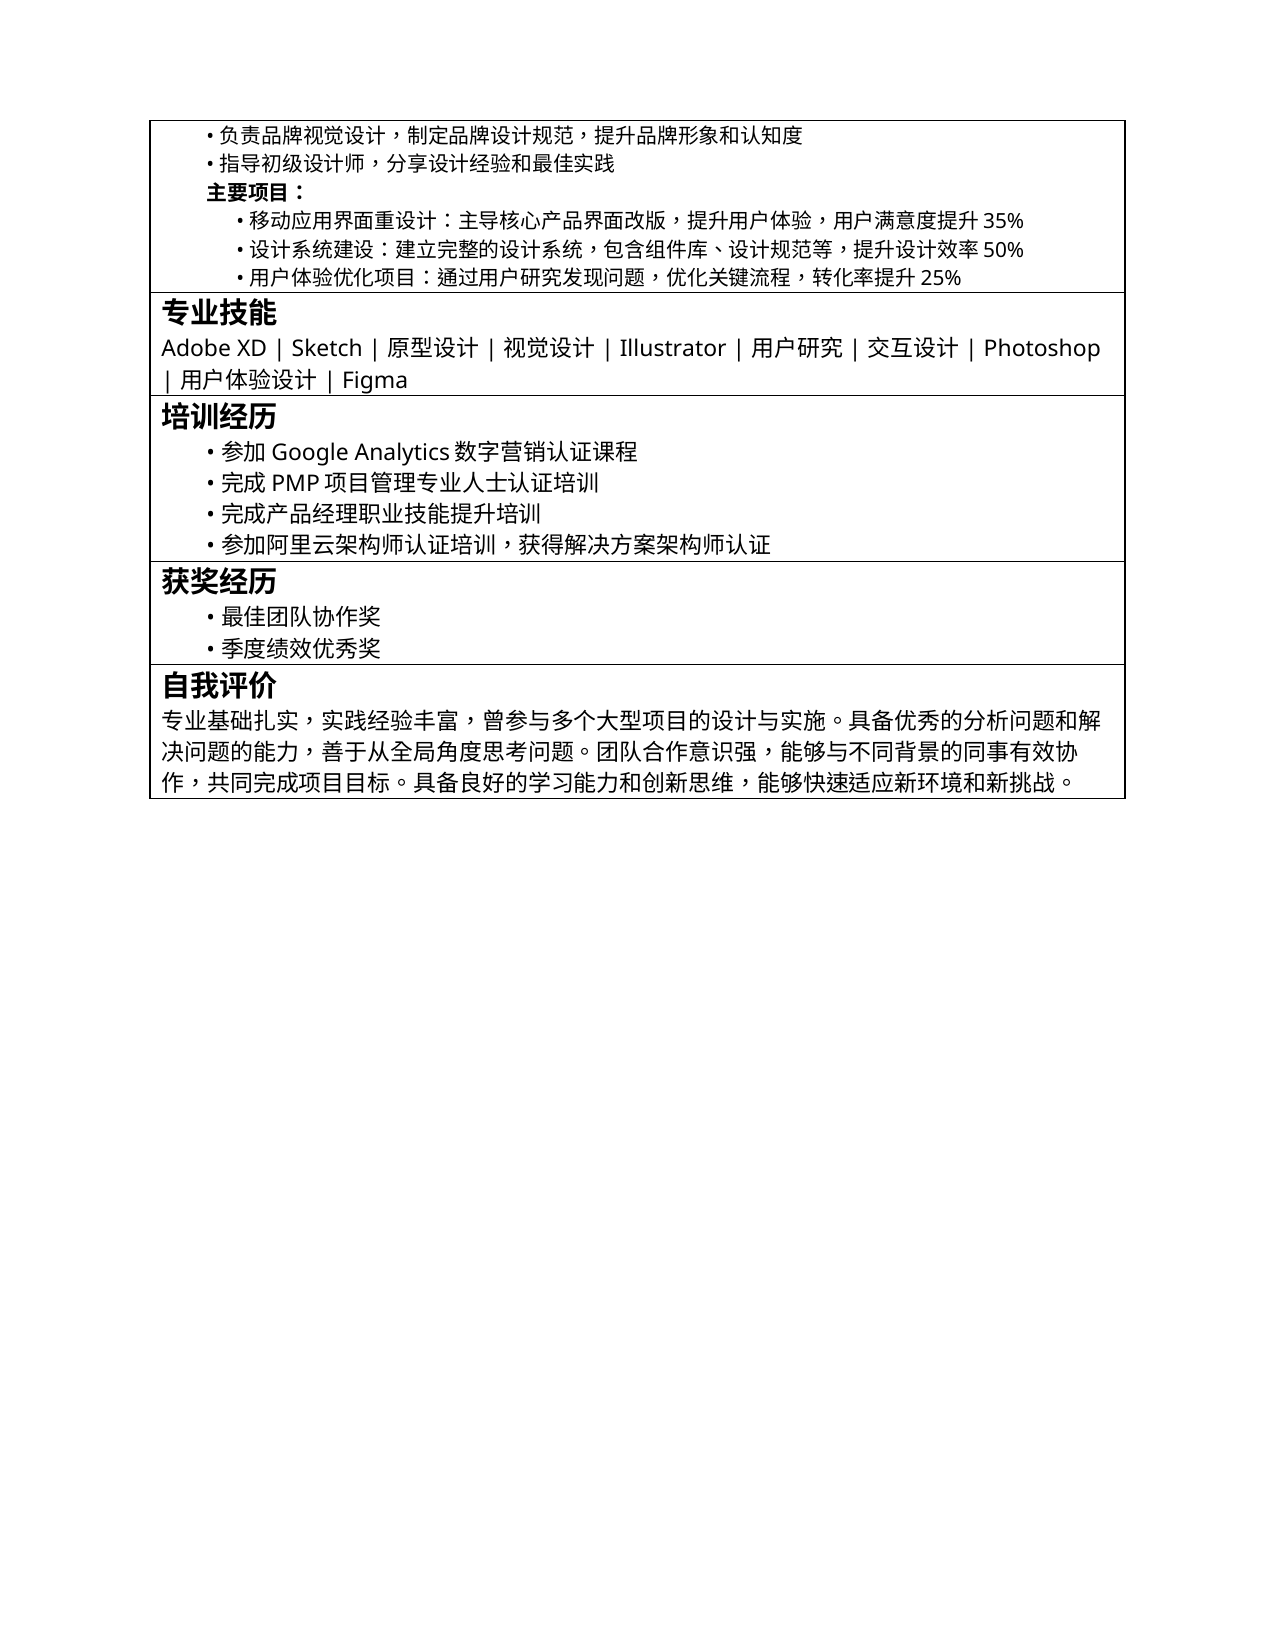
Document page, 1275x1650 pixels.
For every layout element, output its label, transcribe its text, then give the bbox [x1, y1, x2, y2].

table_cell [151, 121, 1124, 292]
table_cell 获奖经历 • 最佳团队协作奖 • 季度绩效优秀奖 [151, 562, 1124, 664]
table_cell 自我评价 专业基础扎实，实践经验丰富，曾参与多个大型项目的设计与实施。具备优秀的分析问题和解决问题的能力，善于从全局角度思考问题。团队合作意识强，能够与不同背景的同事有效协作，共同完成项目目标。具备良好的学习能力和创新思维，能够快速适应新环境和新挑战。 [151, 665, 1124, 798]
table_cell 培训经历 • 参加Google Analytics数字营销认证课程 • 完成PMP项目管理专业人士认证培训 • 完成产品经理职业技能提升培训 • 参加阿里云架构师认证培训，获得解决方案架构师认证 [151, 396, 1124, 561]
table_cell 专业技能 Adobe XD | Sketch | 原型设计 | 视觉设计 | Illustrator | 用户研究 | 交互设计 | Photoshop | 用户体验设计 | Figma [151, 293, 1124, 395]
